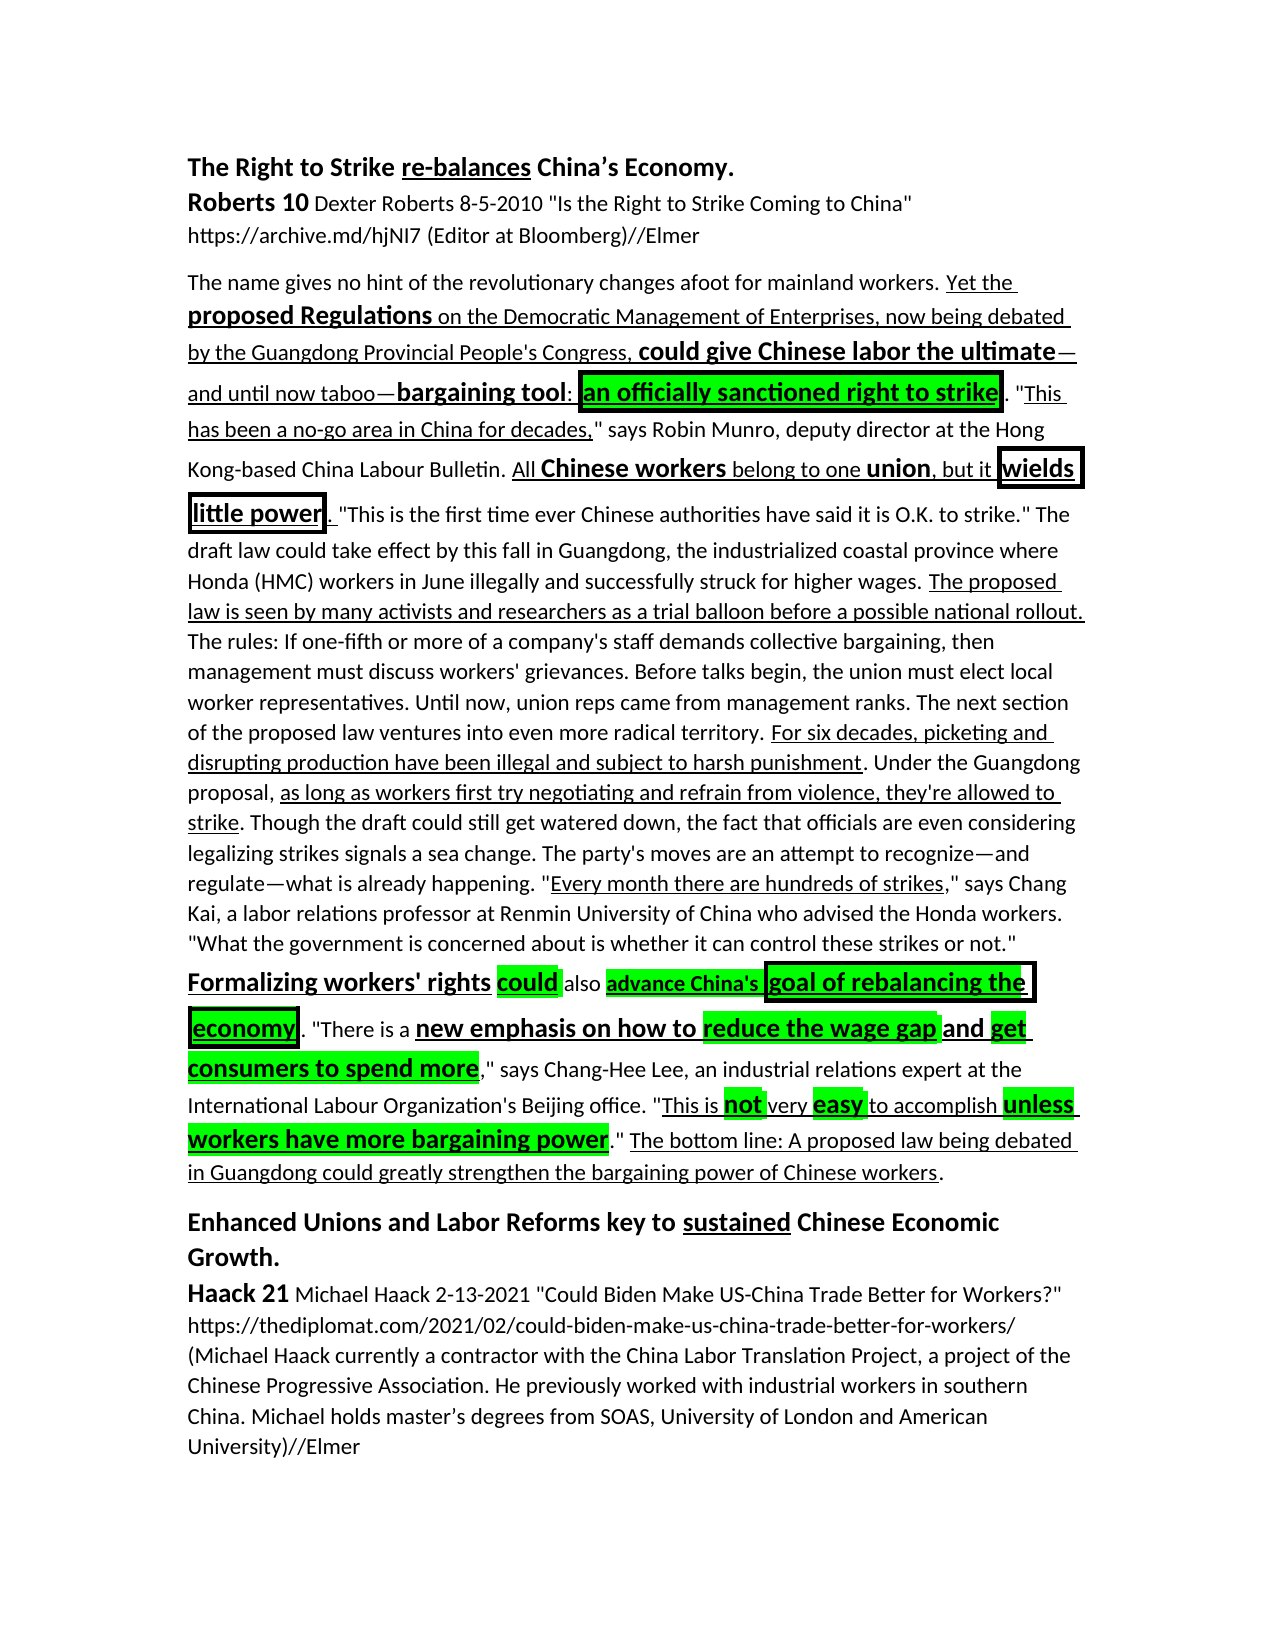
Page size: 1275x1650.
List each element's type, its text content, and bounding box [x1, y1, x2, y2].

text Haack 21 Michael Haack 2-13-2021 "Could Biden Make US-China Trade Better for Workers?" https://thediplomat.com/2021/02/could-biden-make-us-china-trade-better-for-workers/ (Michael Haack currently a contractor with the China Labor Translation Project, a project of the Chinese Progressive Association. He previously worked with industrial workers in southern China. Michael holds master’s degrees from SOAS, University of London and American University)//Elmer [187, 1276, 1087, 1460]
subtitle The Right to Strike re-balances China’s Economy. [187, 150, 1087, 183]
subtitle Enhanced Unions and Labor Reforms key to sustained Chinese Economic Growth. [187, 1205, 1087, 1273]
text The name gives no hint of the revolutionary changes afoot for mainland workers. Yet the proposed Regulations on the Democratic Management of Enterprises, now being debated by the Guangdong Provincial People's Congress, could give Chinese labor the ultimate—and until now taboo—bargaining tool: an officially sanctioned right to strike. "This has been a no-go area in China for decades," says Robin Munro, deputy director at the Hong Kong-based China Labour Bulletin. All Chinese workers belong to one union, but it wields little power. "This is the first time ever Chinese authorities have said it is O.K. to strike." The draft law could take effect by this fall in Guangdong, the industrialized coastal province where Honda (HMC) workers in June illegally and successfully struck for higher wages. The proposed law is seen by many activists and researchers as a trial balloon before a possible national rollout. The rules: If one-fifth or more of a company's staff demands collective bargaining, then management must discuss workers' grievances. Before talks begin, the union must elect local worker representatives. Until now, union reps came from management ranks. The next section of the proposed law ventures into even more radical territory. For six decades, picketing and disrupting production have been illegal and subject to harsh punishment. Under the Guangdong proposal, as long as workers first try negotiating and refrain from violence, they're allowed to strike. Though the draft could still get watered down, the fact that officials are even considering legalizing strikes signals a sea change. The party's moves are an attempt to recognize—and regulate—what is already happening. "Every month there are hundreds of strikes," says Chang Kai, a labor relations professor at Renmin University of China who advised the Honda workers. "What the government is concerned about is whether it can control these strikes or not." Formalizing workers' rights could also advance China's goal of rebalancing the economy. "There is a new emphasis on how to reduce the wage gap and get consumers to spend more," says Chang-Hee Lee, an industrial relations expert at the International Labour Organization's Beijing office. "This is not very easy to accomplish unless workers have more bargaining power." The bottom line: A proposed law being debated in Guangdong could greatly strengthen the bargaining power of Chinese workers. [187, 268, 1087, 1186]
text Roberts 10 Dexter Roberts 8-5-2010 "Is the Right to Strike Coming to China" https://archive.md/hjNI7 (Editor at Bloomberg)//Elmer [187, 186, 1087, 249]
